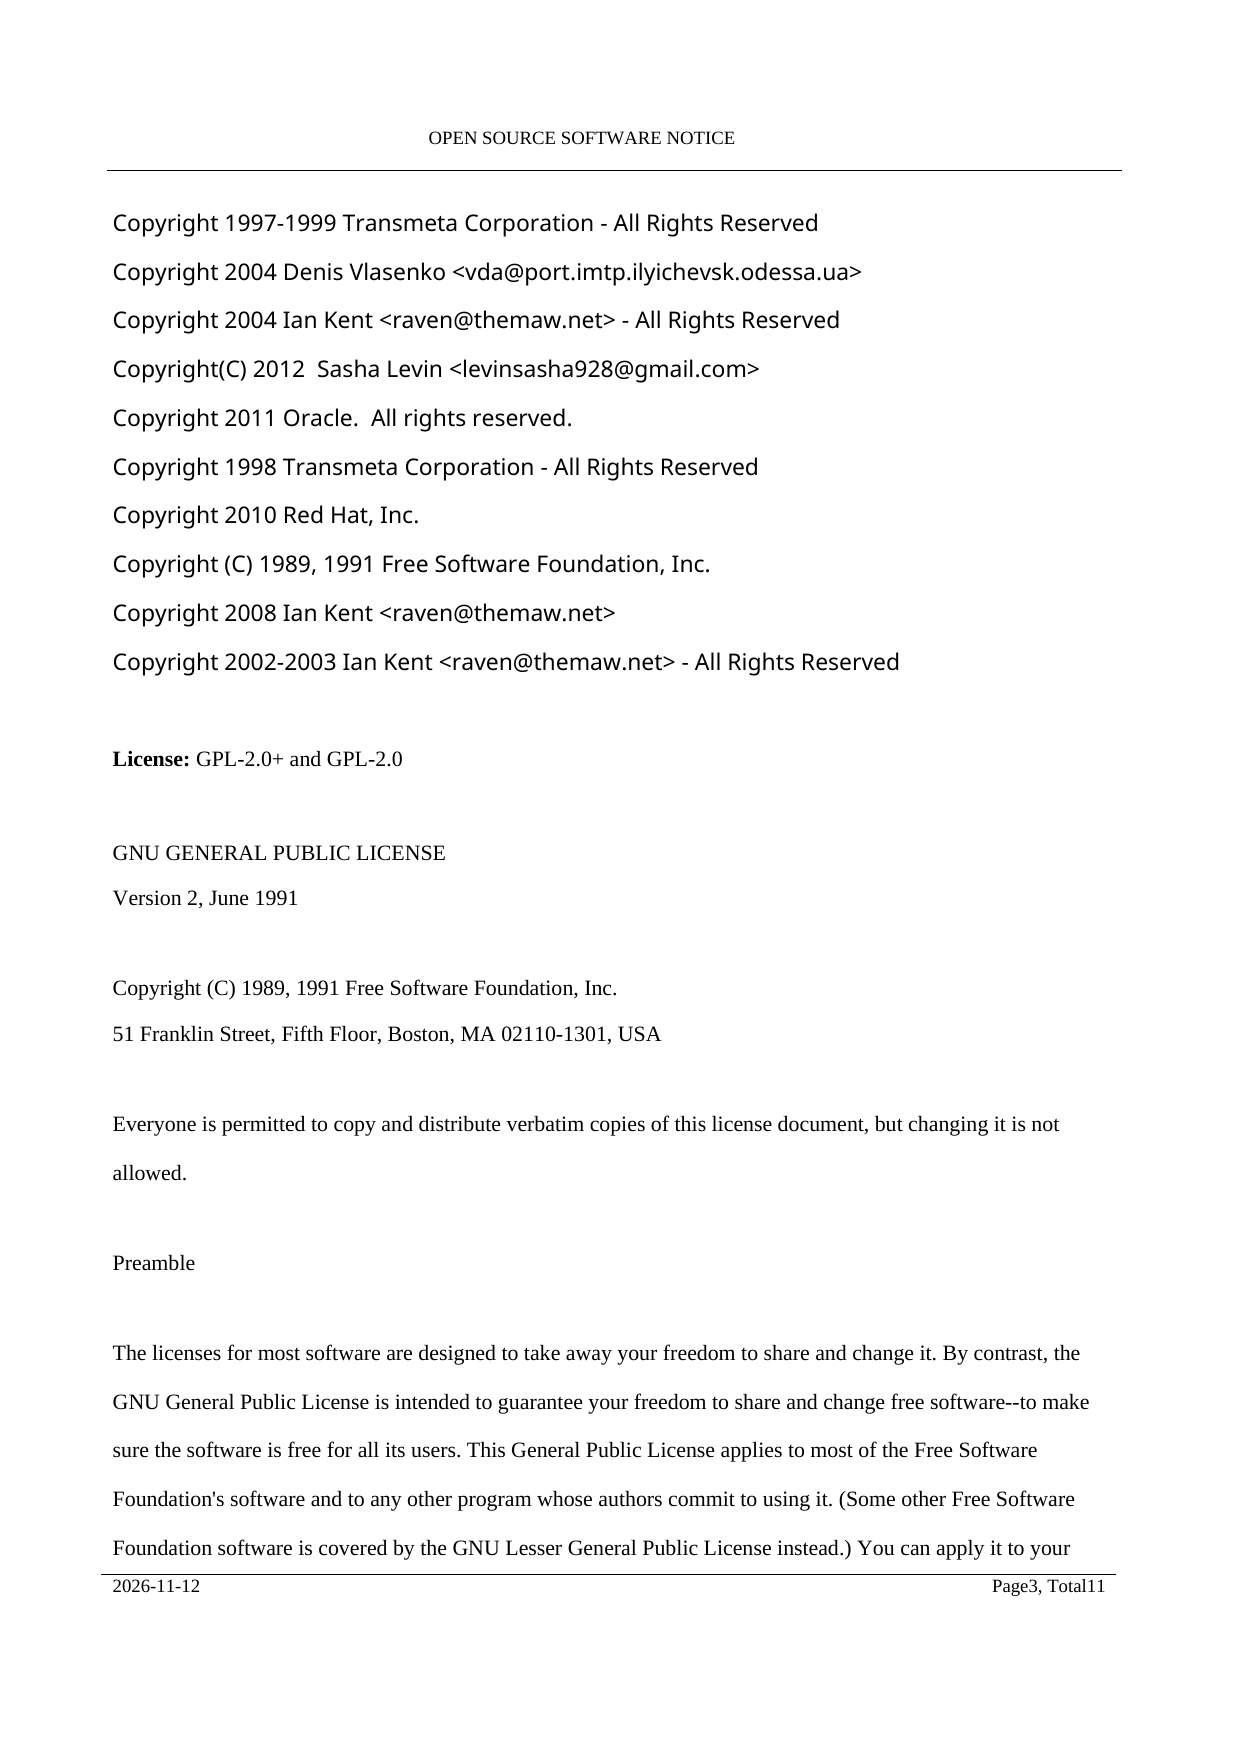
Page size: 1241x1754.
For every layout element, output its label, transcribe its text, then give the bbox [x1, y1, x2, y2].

text Everyone is permitted to copy and distribute verbatim copies of this license document, but changing it is not allowed. [112, 1107, 1128, 1188]
text GNU GENERAL PUBLIC LICENSE [112, 788, 1128, 869]
text Preamble [112, 1246, 1128, 1278]
text 51 Franklin Street, Fifth Floor, Boston, MA 02110-1301, USA [112, 1017, 1128, 1049]
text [112, 206, 1128, 726]
text Copyright (C) 1989, 1991 Free Software Foundation, Inc. [112, 972, 1128, 1004]
text Version 2, June 1991 [112, 882, 1128, 914]
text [112, 1336, 1128, 1564]
text License: GPL-2.0+ and GPL-2.0 [112, 743, 1128, 775]
